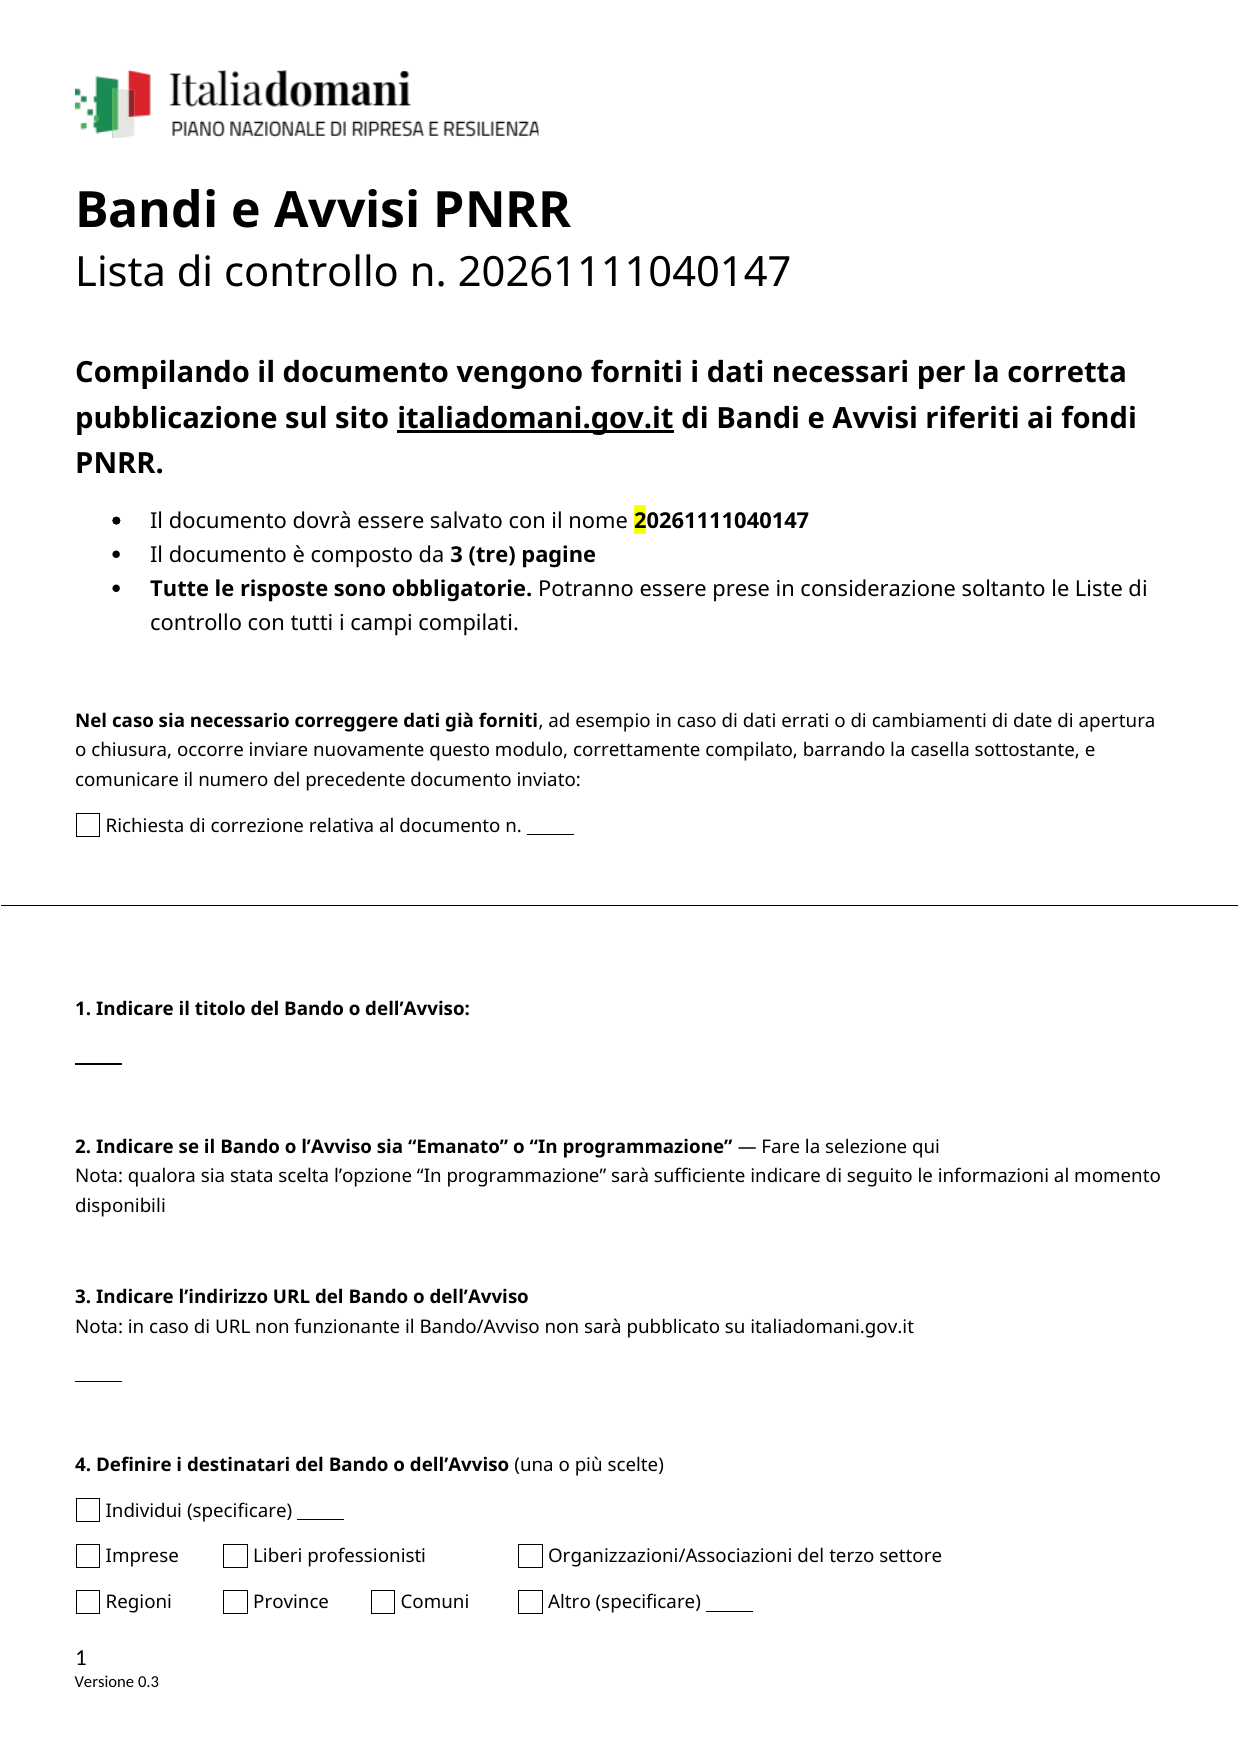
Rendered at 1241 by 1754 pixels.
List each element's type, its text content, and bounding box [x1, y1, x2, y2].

list Tutte le risposte sono obbligatorie. Potranno essere prese in considerazione soltanto le Liste di controllo con tutti i campi compilati. [112, 573, 1165, 637]
text Nel caso sia necessario correggere dati già forniti, ad esempio in caso di dati errati o di cambiamenti di date di apertura o chiusura, occorre inviare nuovamente questo modulo, correttamente compilato, barrando la casella sottostante, e comunicare il numero del precedente documento inviato: [75, 707, 1165, 791]
text 1. Indicare il titolo del Bando o dell’Avviso: [75, 996, 1165, 1021]
list Il documento è composto da 3 (tre) pagine [112, 539, 1165, 569]
text Compilando il documento vengono forniti i dati necessari per la corretta pubblicazione sul sito italiadomani.gov.it di Bandi e Avvisi riferiti ai fondi PNRR. [75, 351, 1165, 482]
text Individui (specificare) [75, 1497, 1165, 1522]
text 2. Indicare se il Bando o l’Avviso sia “Emanato” o “In programmazione” Nota: qualora sia stata scelta l’opzione “In programmazione” sarà sufficiente indicare di seguito le informazioni al momento disponibili [75, 1133, 1165, 1217]
text 3. Indicare l’indirizzo URL del Bando o dell’Avviso Nota: in caso di URL non funzionante il Bando/Avviso non sarà pubblicato su italiadomani.gov.it [75, 1284, 1165, 1339]
list Il documento dovrà essere salvato con il nome 20211102150256 [112, 505, 634, 534]
text Imprese Liberi professionisti Organizzazioni/Associazioni del terzo settore [75, 1543, 1165, 1568]
text Regioni Province Comuni Altro (specificare) [75, 1589, 1165, 1614]
text Richiesta di correzione relativa al documento n. [75, 812, 1165, 837]
list Il documento dovrà essere salvato con il nome 20211102150256 [646, 505, 1165, 534]
text 4. Definire i destinatari del Bando o dell’Avviso (una o più scelte) [75, 1451, 1165, 1476]
